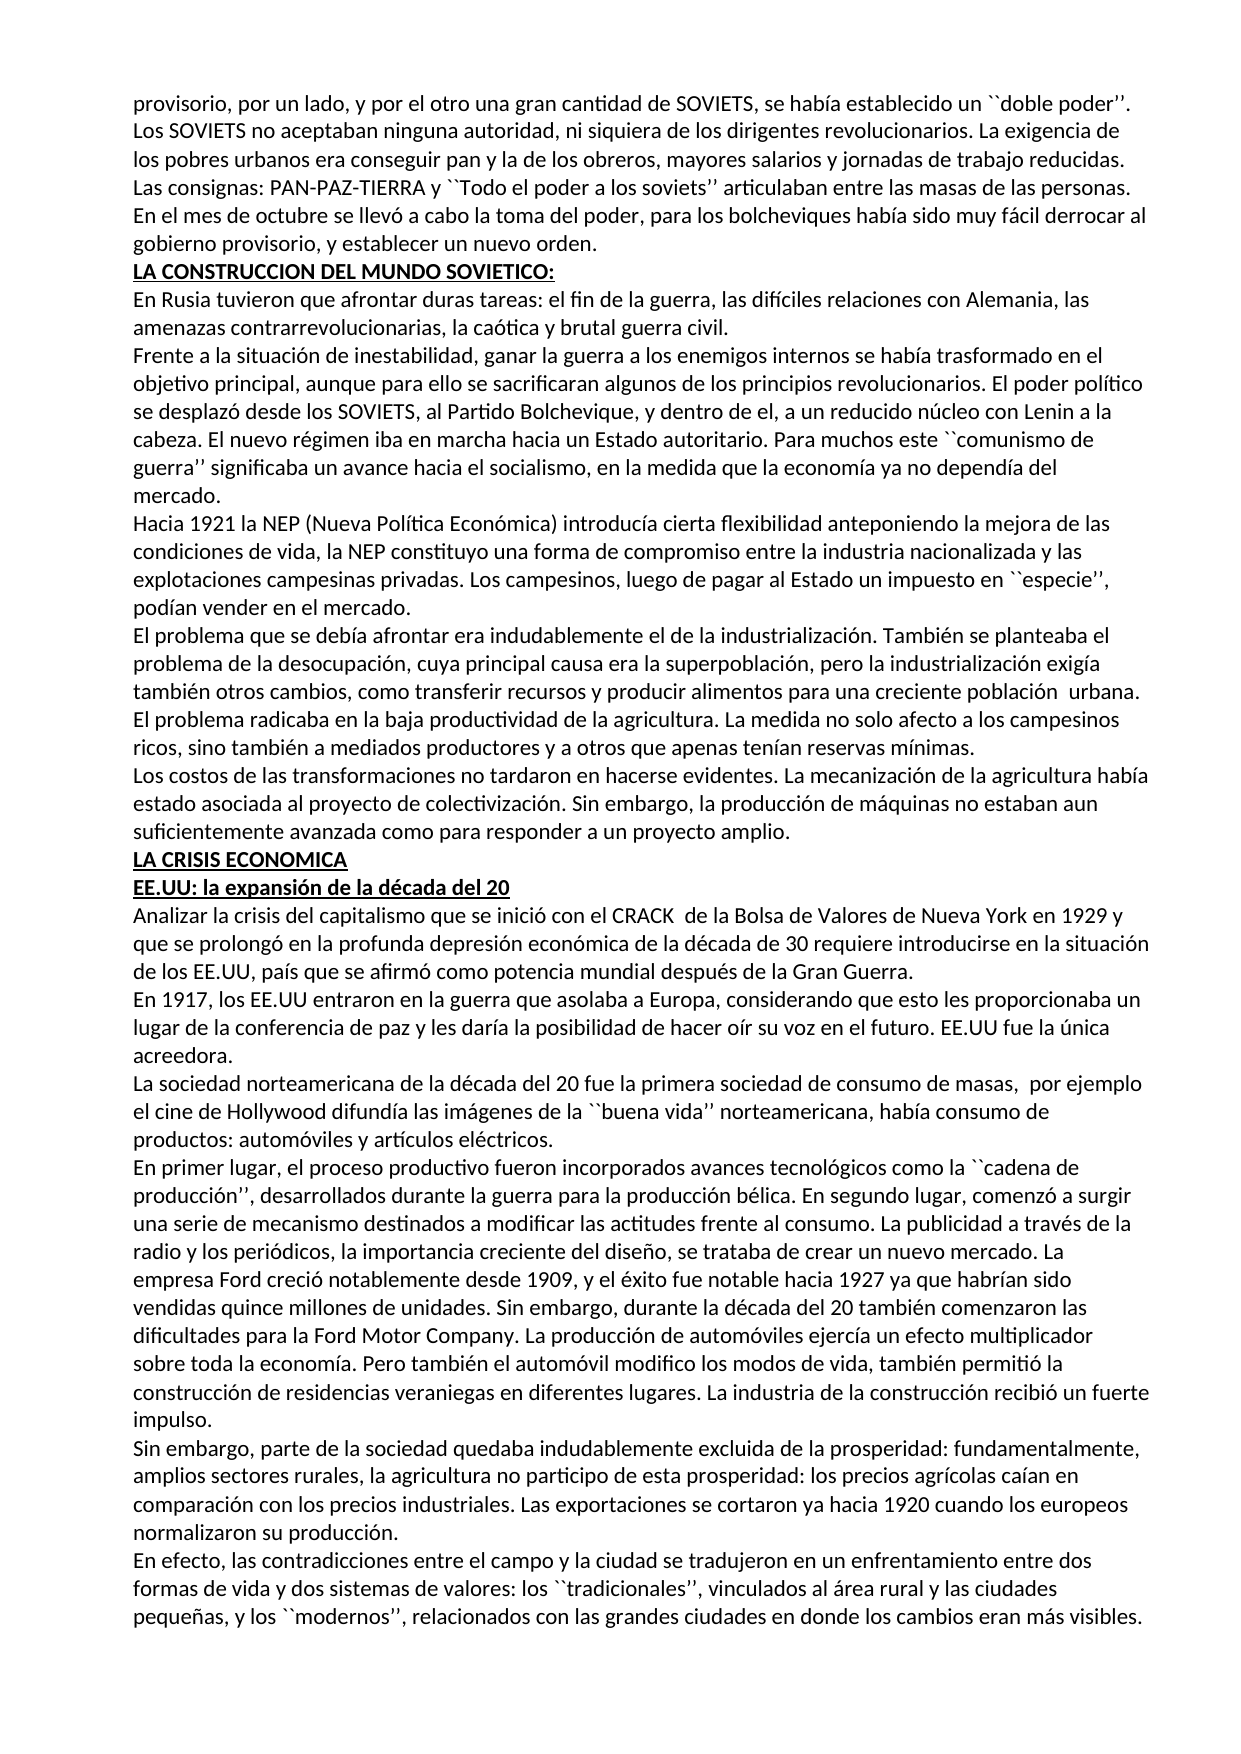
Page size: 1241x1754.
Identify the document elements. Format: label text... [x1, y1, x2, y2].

text Sin embargo, parte de la sociedad quedaba indudablemente excluida de la prosperidad: fundamentalmente, amplios sectores rurales, la agricultura no participo de esta prosperidad: los precios agrícolas caían en comparación con los precios industriales. Las exportaciones se cortaron ya hacia 1920 cuando los europeos normalizaron su producción. [133, 1434, 1152, 1546]
text En 1917, los EE.UU entraron en la guerra que asolaba a Europa, considerando que esto les proporcionaba un lugar de la conferencia de paz y les daría la posibilidad de hacer oír su voz en el futuro. EE.UU fue la única acreedora. [133, 985, 1152, 1069]
text En Rusia tuvieron que afrontar duras tareas: el fin de la guerra, las difíciles relaciones con Alemania, las amenazas contrarrevolucionarias, la caótica y brutal guerra civil. [133, 285, 1152, 341]
text LA CONSTRUCCION DEL MUNDO SOVIETICO: [133, 257, 1152, 285]
text Hacia 1921 la NEP (Nueva Política Económica) introducía cierta flexibilidad anteponiendo la mejora de las condiciones de vida, la NEP constituyo una forma de compromiso entre la industria nacionalizada y las explotaciones campesinas privadas. Los campesinos, luego de pagar al Estado un impuesto en ``especie’’, podían vender en el mercado. [133, 509, 1152, 621]
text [133, 89, 1152, 173]
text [133, 1546, 1152, 1630]
text Analizar la crisis del capitalismo que se inició con el CRACK de la Bolsa de Valores de Nueva York en 1929 y que se prolongó en la profunda depresión económica de la década de 30 requiere introducirse en la situación de los EE.UU, país que se afirmó como potencia mundial después de la Gran Guerra. [133, 901, 1152, 985]
text Las consignas: PAN-PAZ-TIERRA y ``Todo el poder a los soviets’’ articulaban entre las masas de las personas. En el mes de octubre se llevó a cabo la toma del poder, para los bolcheviques había sido muy fácil derrocar al gobierno provisorio, y establecer un nuevo orden. [133, 173, 1152, 257]
text El problema que se debía afrontar era indudablemente el de la industrialización. También se planteaba el problema de la desocupación, cuya principal causa era la superpoblación, pero la industrialización exigía también otros cambios, como transferir recursos y producir alimentos para una creciente población urbana. El problema radicaba en la baja productividad de la agricultura. La medida no solo afecto a los campesinos ricos, sino también a mediados productores y a otros que apenas tenían reservas mínimas. [133, 621, 1152, 761]
text LA CRISIS ECONOMICA [133, 845, 1152, 873]
text La sociedad norteamericana de la década del 20 fue la primera sociedad de consumo de masas, por ejemplo el cine de Hollywood difundía las imágenes de la ``buena vida’’ norteamericana, había consumo de productos: automóviles y artículos eléctricos. [133, 1069, 1152, 1153]
text Los costos de las transformaciones no tardaron en hacerse evidentes. La mecanización de la agricultura había estado asociada al proyecto de colectivización. Sin embargo, la producción de máquinas no estaban aun suficientemente avanzada como para responder a un proyecto amplio. [133, 761, 1152, 845]
text En primer lugar, el proceso productivo fueron incorporados avances tecnológicos como la ``cadena de producción’’, desarrollados durante la guerra para la producción bélica. En segundo lugar, comenzó a surgir una serie de mecanismo destinados a modificar las actitudes frente al consumo. La publicidad a través de la radio y los periódicos, la importancia creciente del diseño, se trataba de crear un nuevo mercado. La empresa Ford creció notablemente desde 1909, y el éxito fue notable hacia 1927 ya que habrían sido vendidas quince millones de unidades. Sin embargo, durante la década del 20 también comenzaron las dificultades para la Ford Motor Company. La producción de automóviles ejercía un efecto multiplicador sobre toda la economía. Pero también el automóvil modifico los modos de vida, también permitió la construcción de residencias veraniegas en diferentes lugares. La industria de la construcción recibió un fuerte impulso. [133, 1153, 1152, 1434]
text EE.UU: la expansión de la década del 20 [133, 873, 1152, 901]
text Frente a la situación de inestabilidad, ganar la guerra a los enemigos internos se había trasformado en el objetivo principal, aunque para ello se sacrificaran algunos de los principios revolucionarios. El poder político se desplazó desde los SOVIETS, al Partido Bolchevique, y dentro de el, a un reducido núcleo con Lenin a la cabeza. El nuevo régimen iba en marcha hacia un Estado autoritario. Para muchos este ``comunismo de guerra’’ significaba un avance hacia el socialismo, en la medida que la economía ya no dependía del mercado. [133, 341, 1152, 509]
